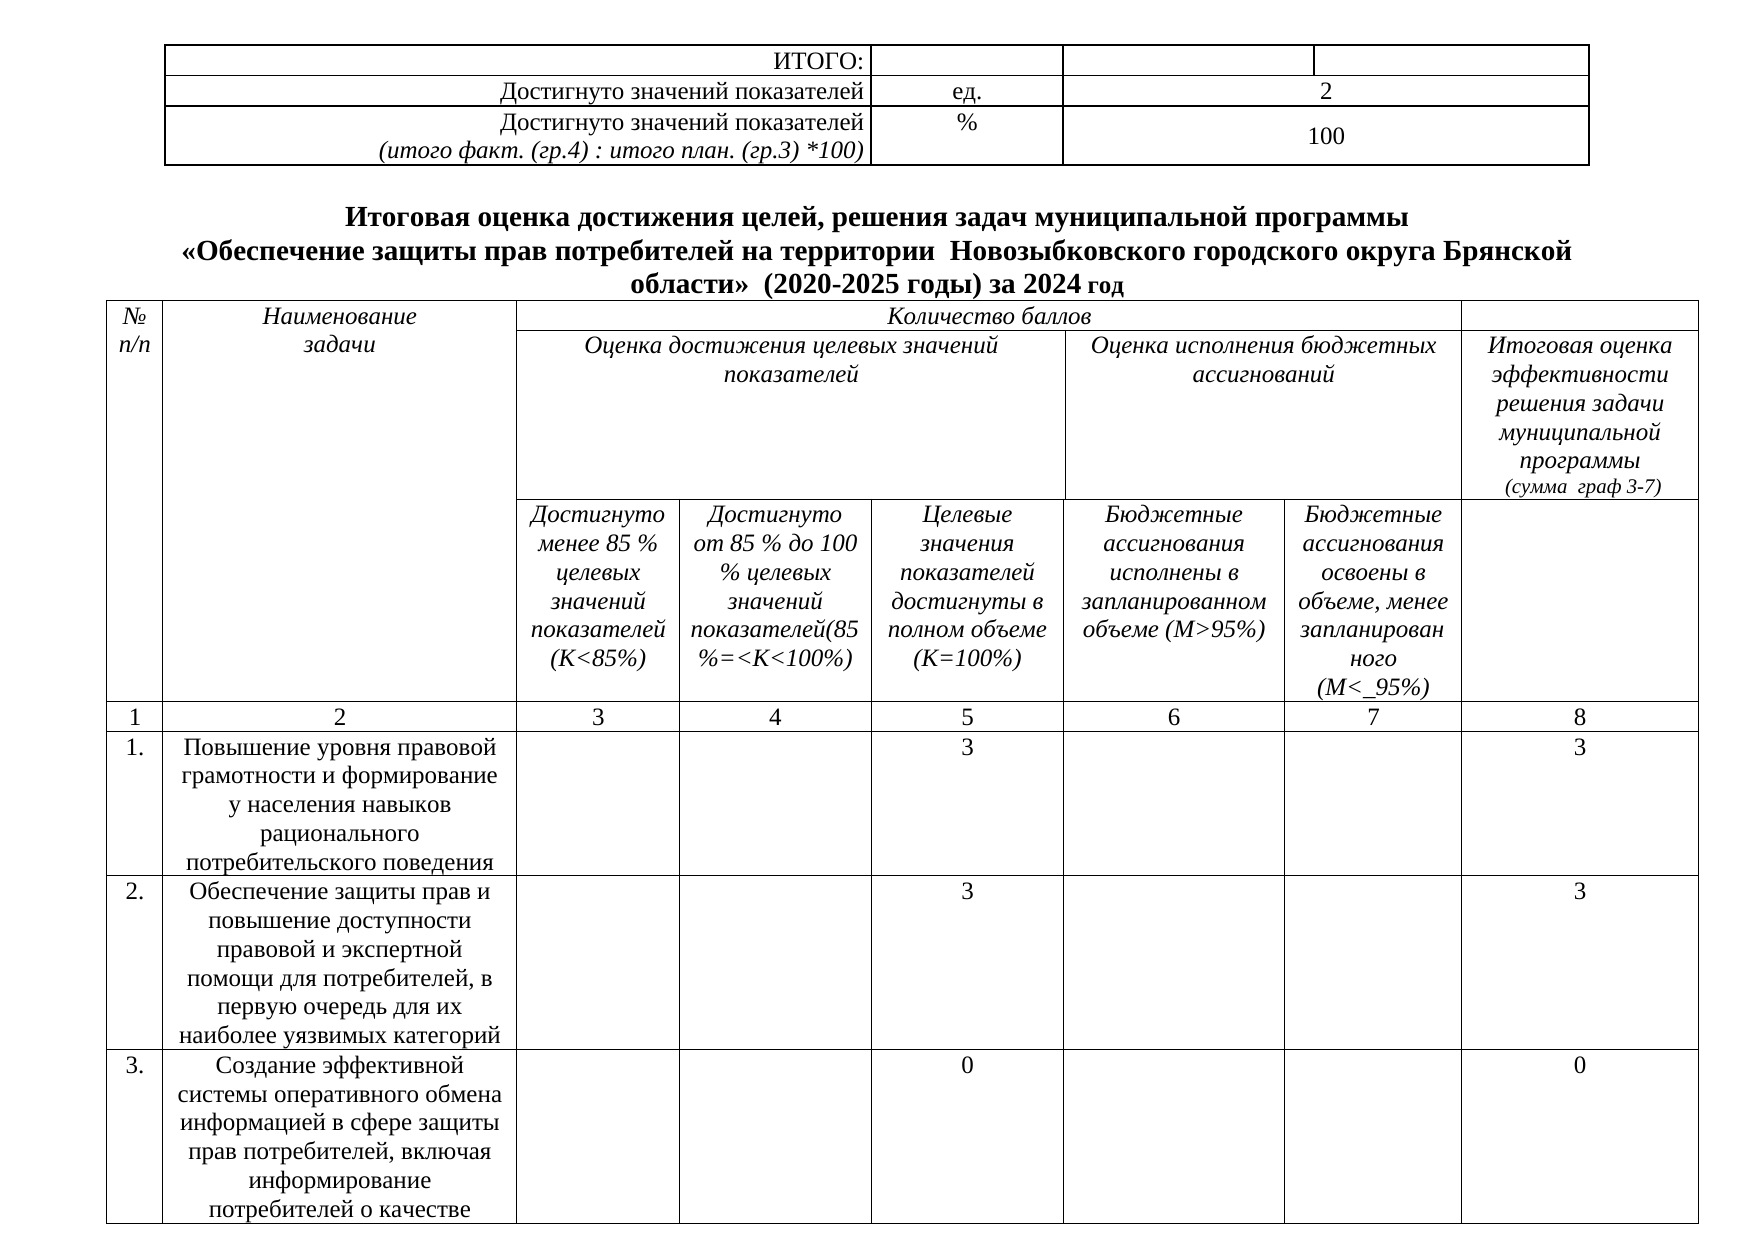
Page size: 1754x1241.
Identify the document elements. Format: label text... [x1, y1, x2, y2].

table_cell [680, 1050, 871, 1222]
table_header Количество баллов [517, 301, 1461, 329]
table_cell Итоговая оценка эффективности решения задачи муниципальной программы (сумма граф 3-7) [1462, 331, 1698, 498]
table_cell Бюджетные ассигнования освоены в объеме, менее запланированного (М<_95%) [1285, 500, 1461, 701]
table_cell 100 [1064, 107, 1588, 164]
table_cell 2. [107, 876, 162, 1049]
table_cell 2 [1064, 76, 1588, 105]
table_header № п/п [107, 301, 162, 701]
table_cell 1 [107, 702, 162, 731]
table_cell [1315, 46, 1588, 75]
table_cell 7 [1285, 702, 1461, 731]
table_cell % [872, 107, 1062, 164]
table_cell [163, 1050, 516, 1222]
table_cell 3 [872, 732, 1063, 875]
table_cell Достигнуто значений показателей (итого факт. (гр.4) : итого план. (гр.3) *100) [166, 107, 870, 164]
table_cell 3 [872, 876, 1063, 1049]
table_cell 0 [872, 1050, 1063, 1222]
table_cell Оценка исполнения бюджетных ассигнований [1066, 331, 1461, 498]
table_cell Обеспечение защиты прав и повышение доступности правовой и экспертной помощи для потребителей, в первую очередь для их наиболее уязвимых категорий [163, 876, 516, 1049]
table_header Наименование задачи [163, 301, 516, 701]
table_cell [517, 876, 679, 1049]
table_cell 3 [1462, 876, 1698, 1049]
table_cell [1462, 500, 1698, 701]
table_cell [1285, 732, 1461, 875]
table_cell 5 [872, 702, 1063, 731]
table_cell [1064, 732, 1284, 875]
table_cell 3. [107, 1050, 162, 1222]
table_cell ед. [872, 76, 1062, 105]
table_cell [1064, 1050, 1284, 1222]
table_cell [517, 732, 679, 875]
table_cell 8 [1462, 702, 1698, 731]
table_cell [1285, 1050, 1461, 1222]
table_cell [680, 876, 871, 1049]
table_cell Достигнуто от 85 % до 100 % целевых значений показателей(85%=<К<100%) [680, 500, 871, 701]
table_cell Целевые значения показателей достигнуты в полном объеме (К=100%) [872, 500, 1063, 701]
table_cell 1. [107, 732, 162, 875]
table_cell [680, 732, 871, 875]
table_cell Достигнуто значений показателей [166, 76, 870, 105]
table_cell [517, 1050, 679, 1222]
table_cell [1064, 46, 1313, 75]
table_cell 4 [680, 702, 871, 731]
table_cell 0 [1462, 1050, 1698, 1222]
table_cell Оценка достижения целевых значений показателей [517, 331, 1065, 498]
table_cell 3 [1462, 732, 1698, 875]
table_cell 6 [1064, 702, 1284, 731]
table_cell Достигнуто менее 85 % целевых значений показателей (К<85%) [517, 500, 679, 701]
table_cell ИТОГО: [166, 46, 870, 75]
table_cell Повышение уровня правовой грамотности и формирование у населения навыков рационального потребительского поведения [163, 732, 516, 875]
text Итоговая оценка достижения целей, решения задач муниципальной программы [118, 199, 1636, 233]
table_cell [872, 46, 1062, 75]
table_cell [1064, 876, 1284, 1049]
table_cell 2 [163, 702, 516, 731]
table_cell 3 [517, 702, 679, 731]
text «Обеспечение защиты прав потребителей на территории Новозыбковского городского округа Брянской области» (2020-2025 годы) за 2024 год [118, 233, 1636, 300]
table_cell [1285, 876, 1461, 1049]
table_cell Бюджетные ассигнования исполнены в запланированном объеме (М>95%) [1064, 500, 1284, 701]
table_header [1462, 301, 1698, 329]
